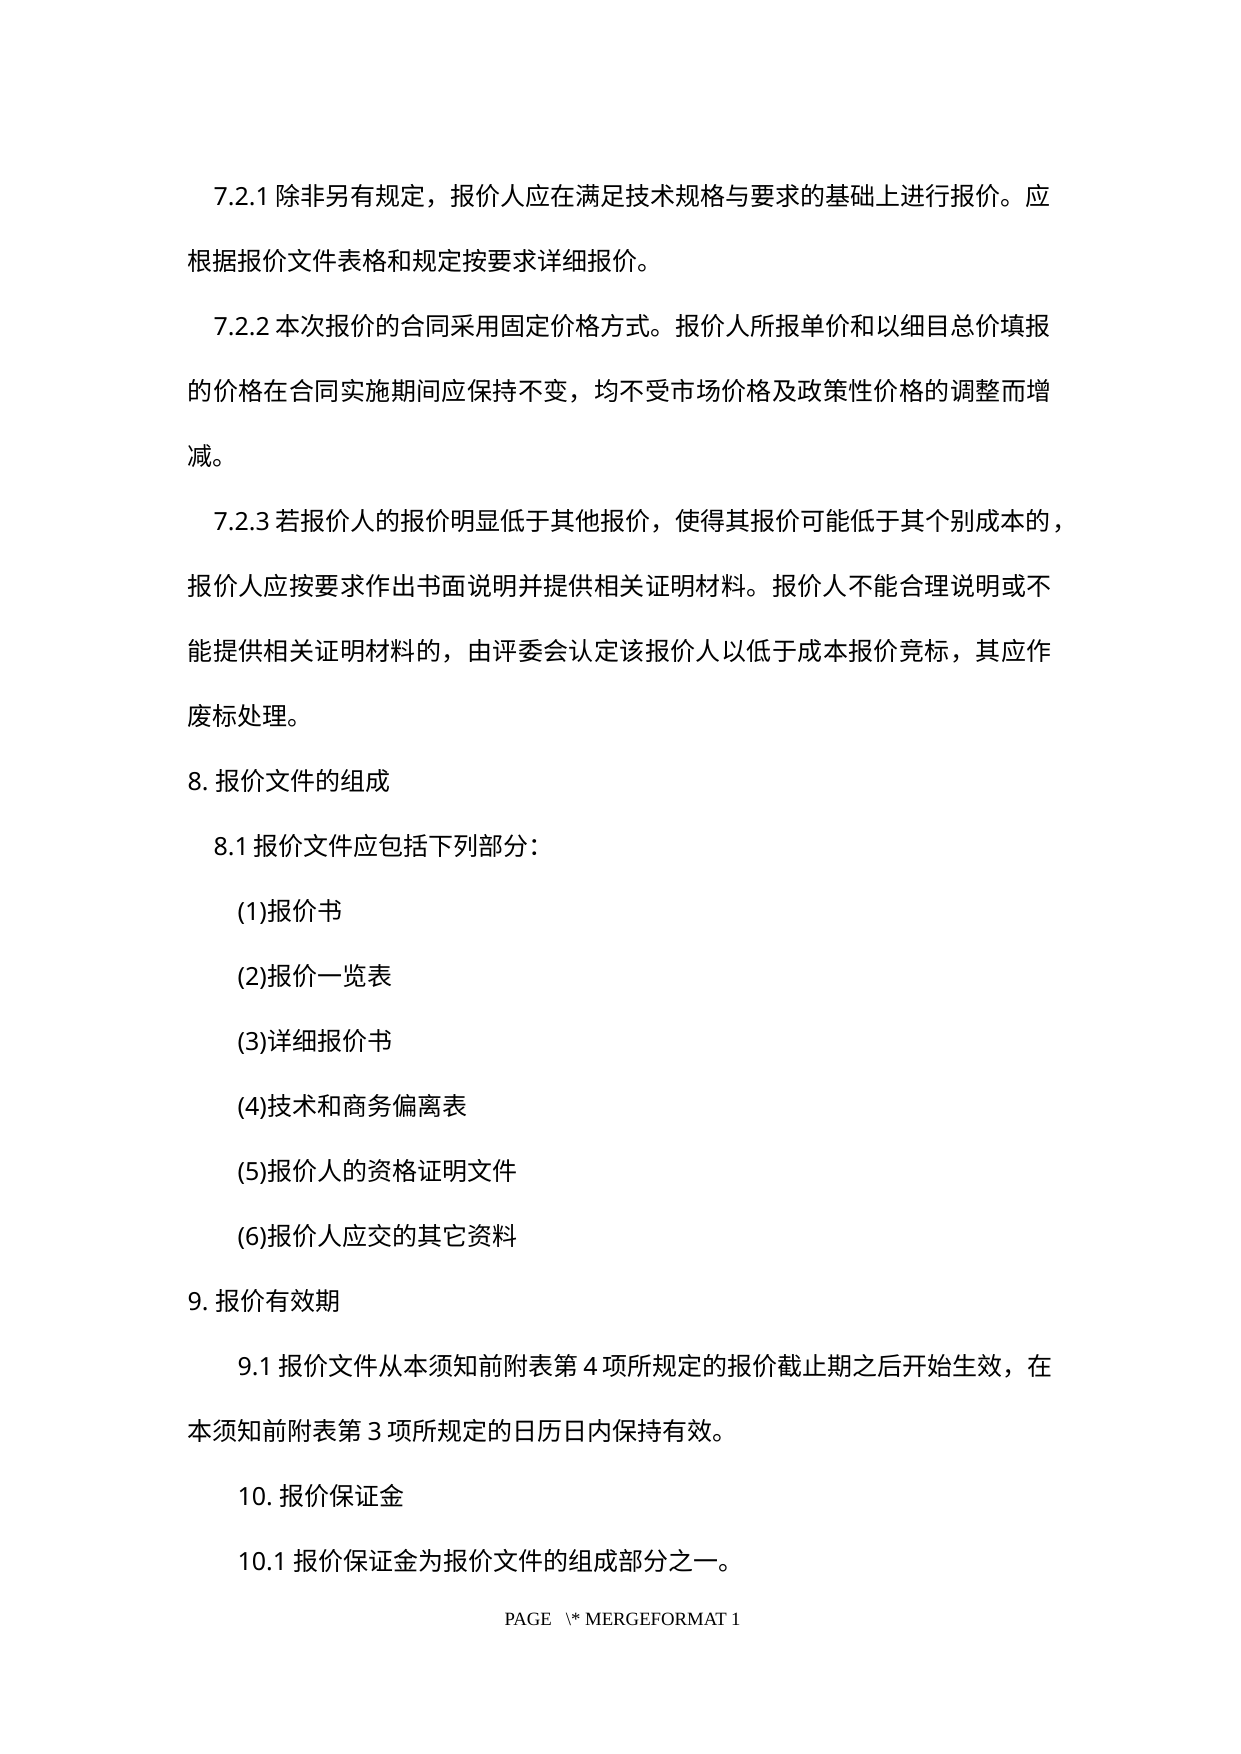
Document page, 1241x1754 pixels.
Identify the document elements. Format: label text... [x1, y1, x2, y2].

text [237, 1462, 1053, 1592]
text 9. 报价有效期 [187, 1267, 1053, 1332]
text 7.2.3若报价人的报价明显低于其他报价，使得其报价可能低于其个别成本的，报价人应按要求作出书面说明并提供相关证明材料。报价人不能合理说明或不能提供相关证明材料的，由评委会认定该报价人以低于成本报价竞标，其应作废标处理。 [187, 487, 1053, 747]
text (4)技术和商务偏离表 [187, 1072, 1053, 1137]
text 7.2.2本次报价的合同采用固定价格方式。报价人所报单价和以细目总价填报的价格在合同实施期间应保持不变，均不受市场价格及政策性价格的调整而增减。 [187, 292, 1053, 487]
text (3)详细报价书 [187, 1007, 1053, 1072]
text (5)报价人的资格证明文件 [187, 1137, 1053, 1202]
text (2)报价一览表 [187, 942, 1053, 1007]
text (1)报价书 [187, 877, 1053, 942]
text (6)报价人应交的其它资料 [187, 1202, 1053, 1267]
text 8. 报价文件的组成 [187, 747, 1053, 812]
text 8.1报价文件应包括下列部分： [187, 812, 1053, 877]
text 7.2.1除非另有规定，报价人应在满足技术规格与要求的基础上进行报价。应根据报价文件表格和规定按要求详细报价。 [187, 162, 1053, 292]
text 9.1报价文件从本须知前附表第4项所规定的报价截止期之后开始生效，在本须知前附表第3项所规定的日历日内保持有效。 [187, 1332, 1053, 1462]
